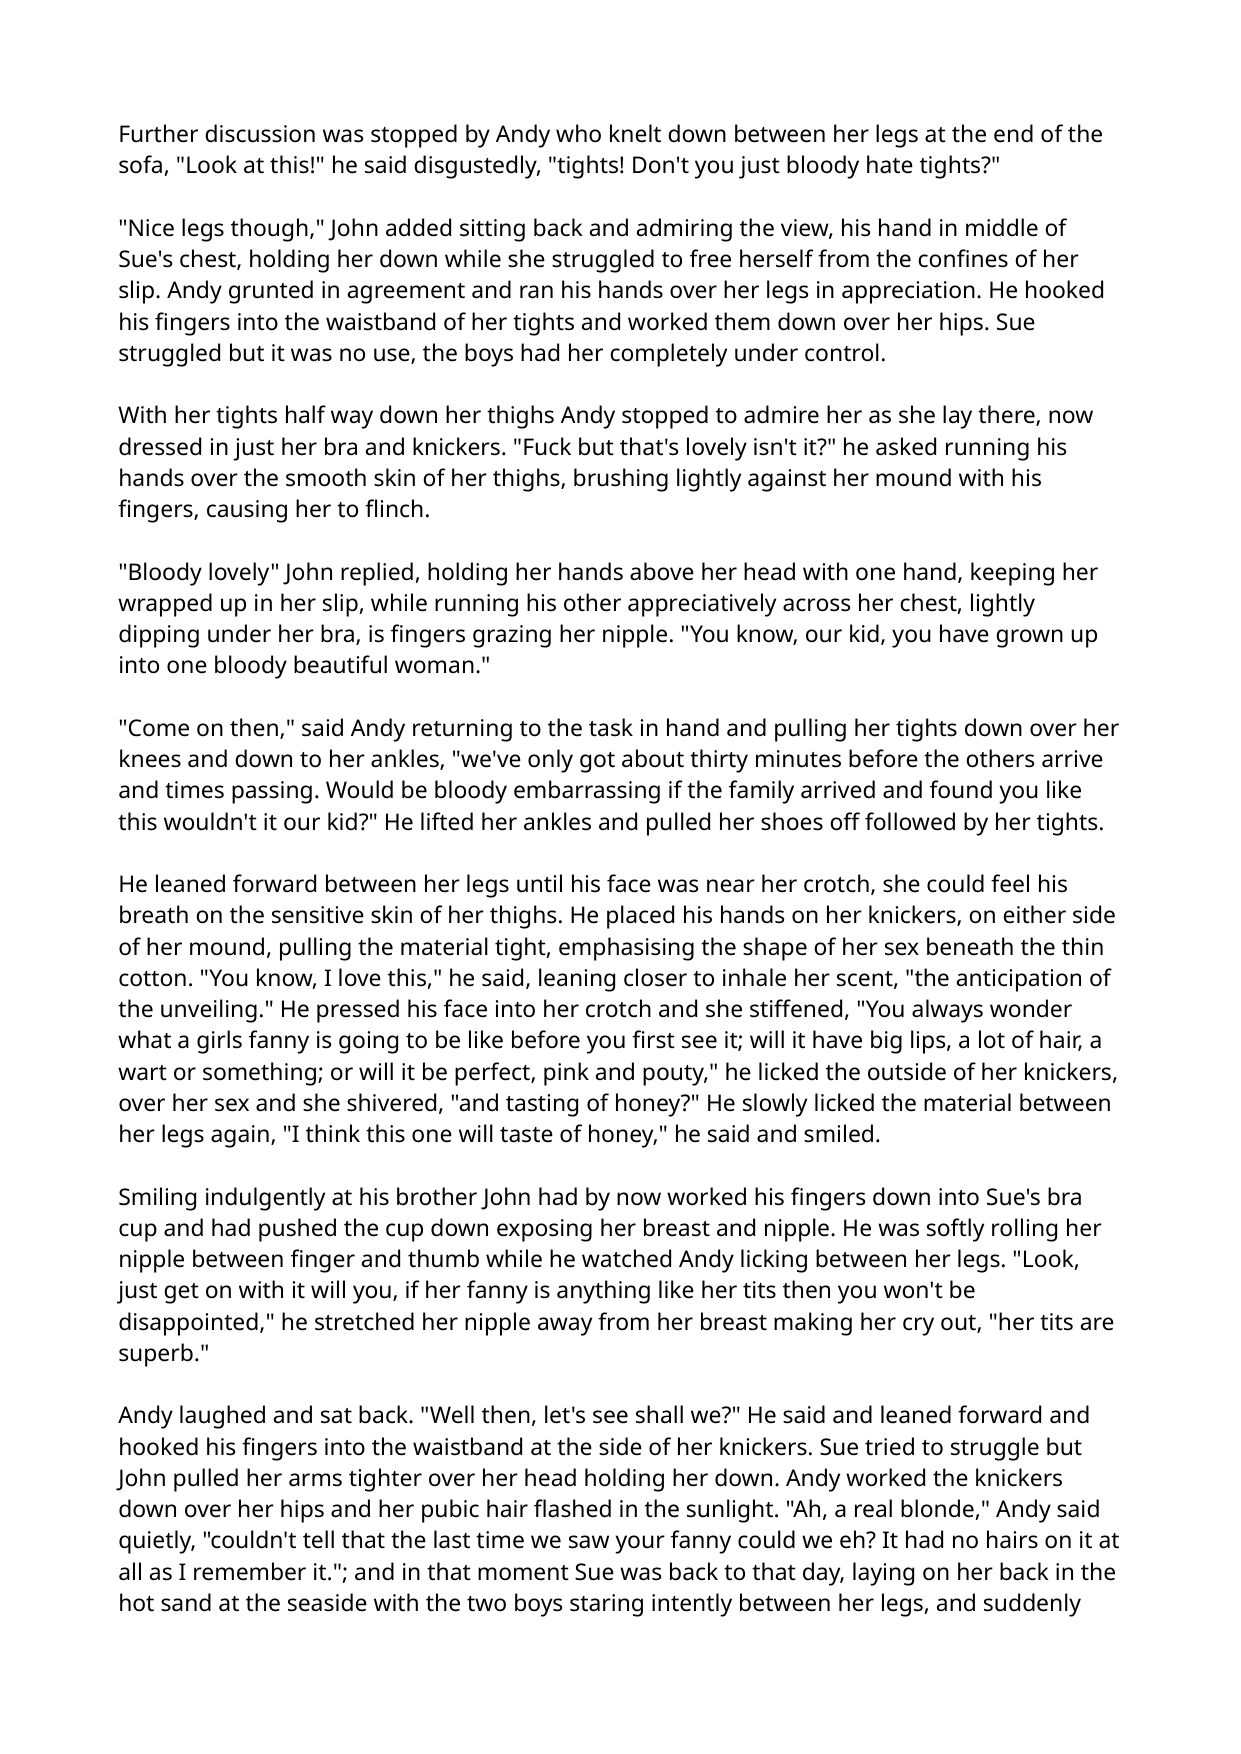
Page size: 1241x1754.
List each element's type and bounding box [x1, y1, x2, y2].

text [118, 118, 1122, 1368]
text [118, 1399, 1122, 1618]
